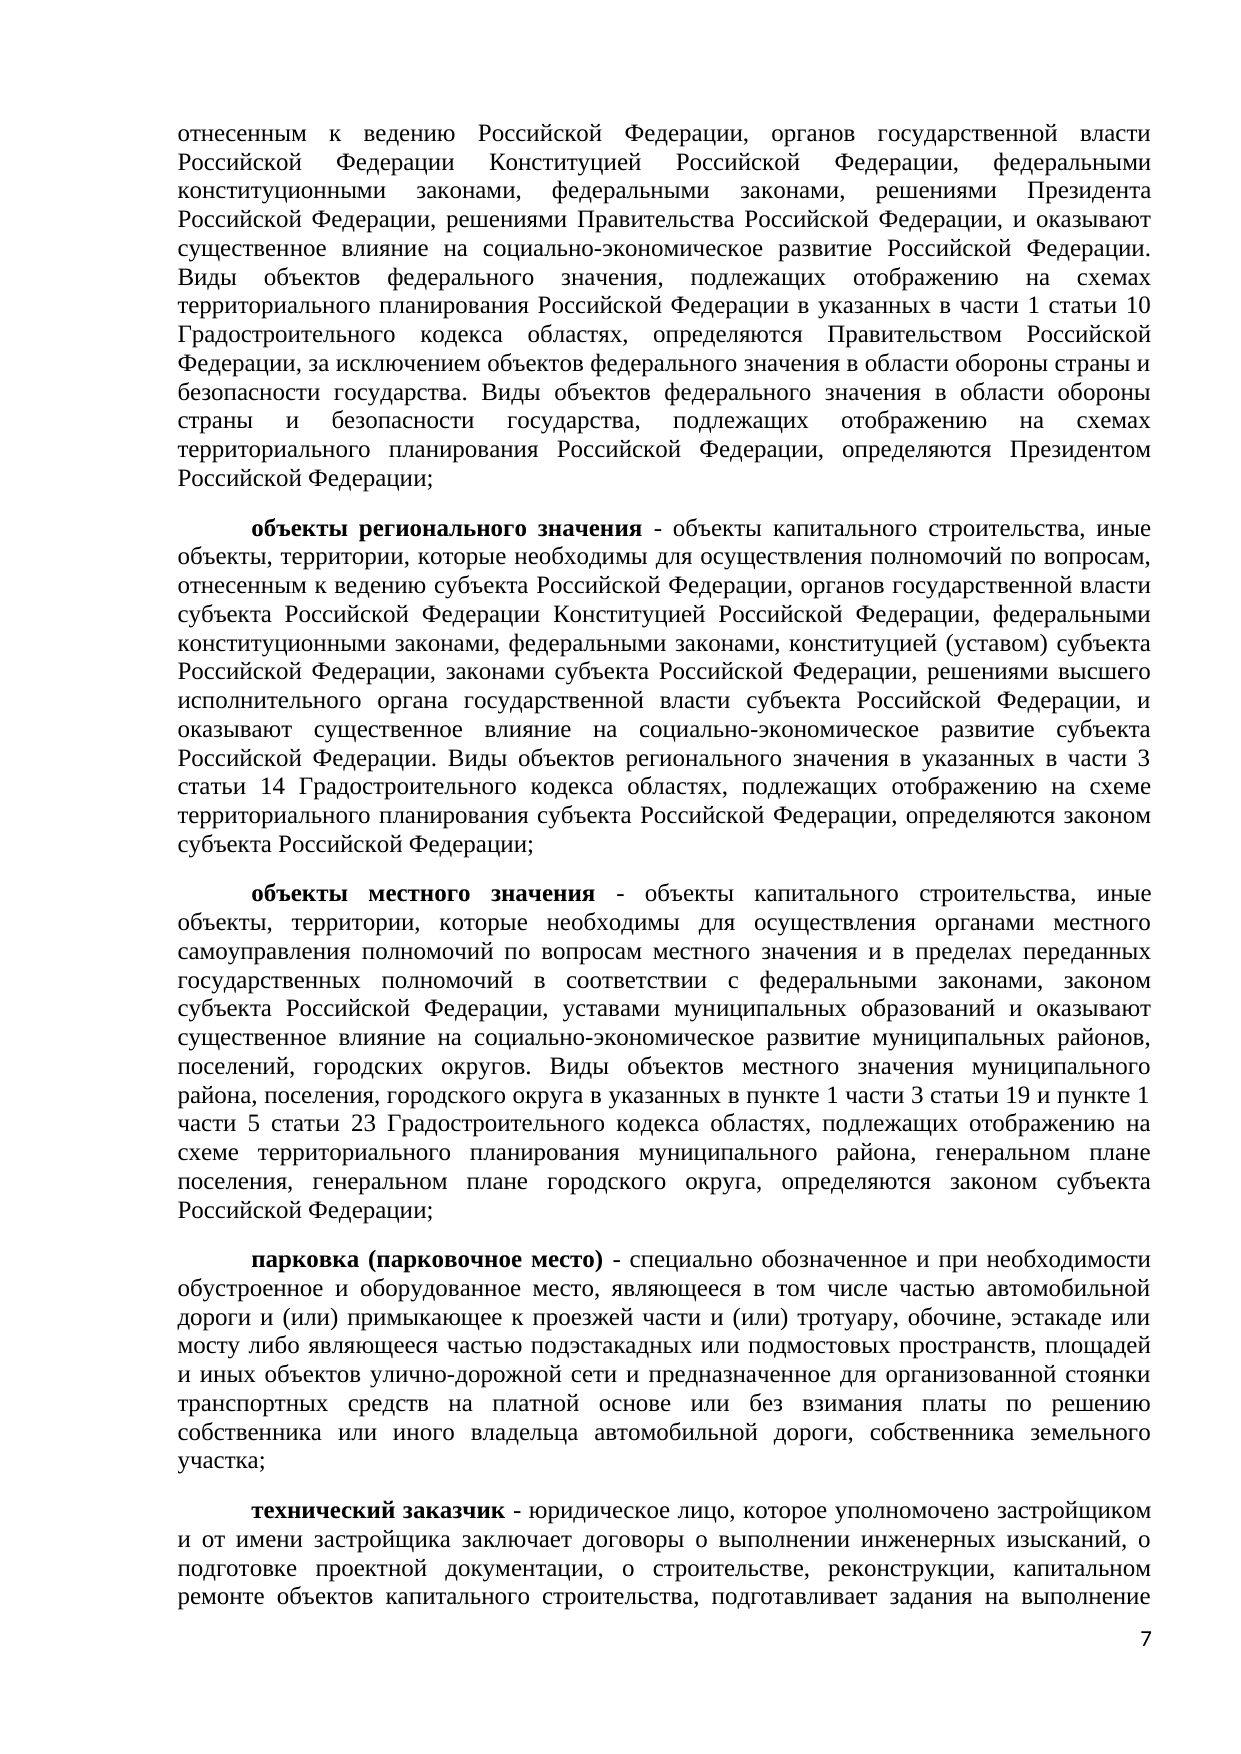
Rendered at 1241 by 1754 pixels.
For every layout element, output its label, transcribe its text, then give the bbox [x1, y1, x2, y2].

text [177, 1495, 1152, 1610]
text объекты местного значения - объекты капитального строительства, иные объекты, территории, которые необходимы для осуществления органами местного самоуправления полномочий по вопросам местного значения и в пределах переданных государственных полномочий в соответствии с федеральными законами, законом субъекта Российской Федерации, уставами муниципальных образований и оказывают существенное влияние на социально-экономическое развитие муниципальных районов, поселений, городских округов. Виды объектов местного значения муниципального района, поселения, городского округа в указанных в пункте 1 части 3 статьи 19 и пункте 1 части 5 статьи 23 Градостроительного кодекса областях, подлежащих отображению на схеме территориального планирования муниципального района, генеральном плане поселения, генеральном плане городского округа, определяются законом субъекта Российской Федерации; [177, 878, 1152, 1223]
text объекты регионального значения - объекты капитального строительства, иные объекты, территории, которые необходимы для осуществления полномочий по вопросам, отнесенным к ведению субъекта Российской Федерации, органов государственной власти субъекта Российской Федерации Конституцией Российской Федерации, федеральными конституционными законами, федеральными законами, конституцией (уставом) субъекта Российской Федерации, законами субъекта Российской Федерации, решениями высшего исполнительного органа государственной власти субъекта Российской Федерации, и оказывают существенное влияние на социально-экономическое развитие субъекта Российской Федерации. Виды объектов регионального значения в указанных в части 3 статьи 14 Градостроительного кодекса областях, подлежащих отображению на схеме территориального планирования субъекта Российской Федерации, определяются законом субъекта Российской Федерации; [177, 513, 1152, 858]
text парковка (парковочное место) - специально обозначенное и при необходимости обустроенное и оборудованное место, являющееся в том числе частью автомобильной дороги и (или) примыкающее к проезжей части и (или) тротуару, обочине, эстакаде или мосту либо являющееся частью подэстакадных или подмостовых пространств, площадей и иных объектов улично-дорожной сети и предназначенное для организованной стоянки транспортных средств на платной основе или без взимания платы по решению собственника или иного владельца автомобильной дороги, собственника земельного участка; [177, 1244, 1152, 1474]
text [177, 118, 1152, 492]
